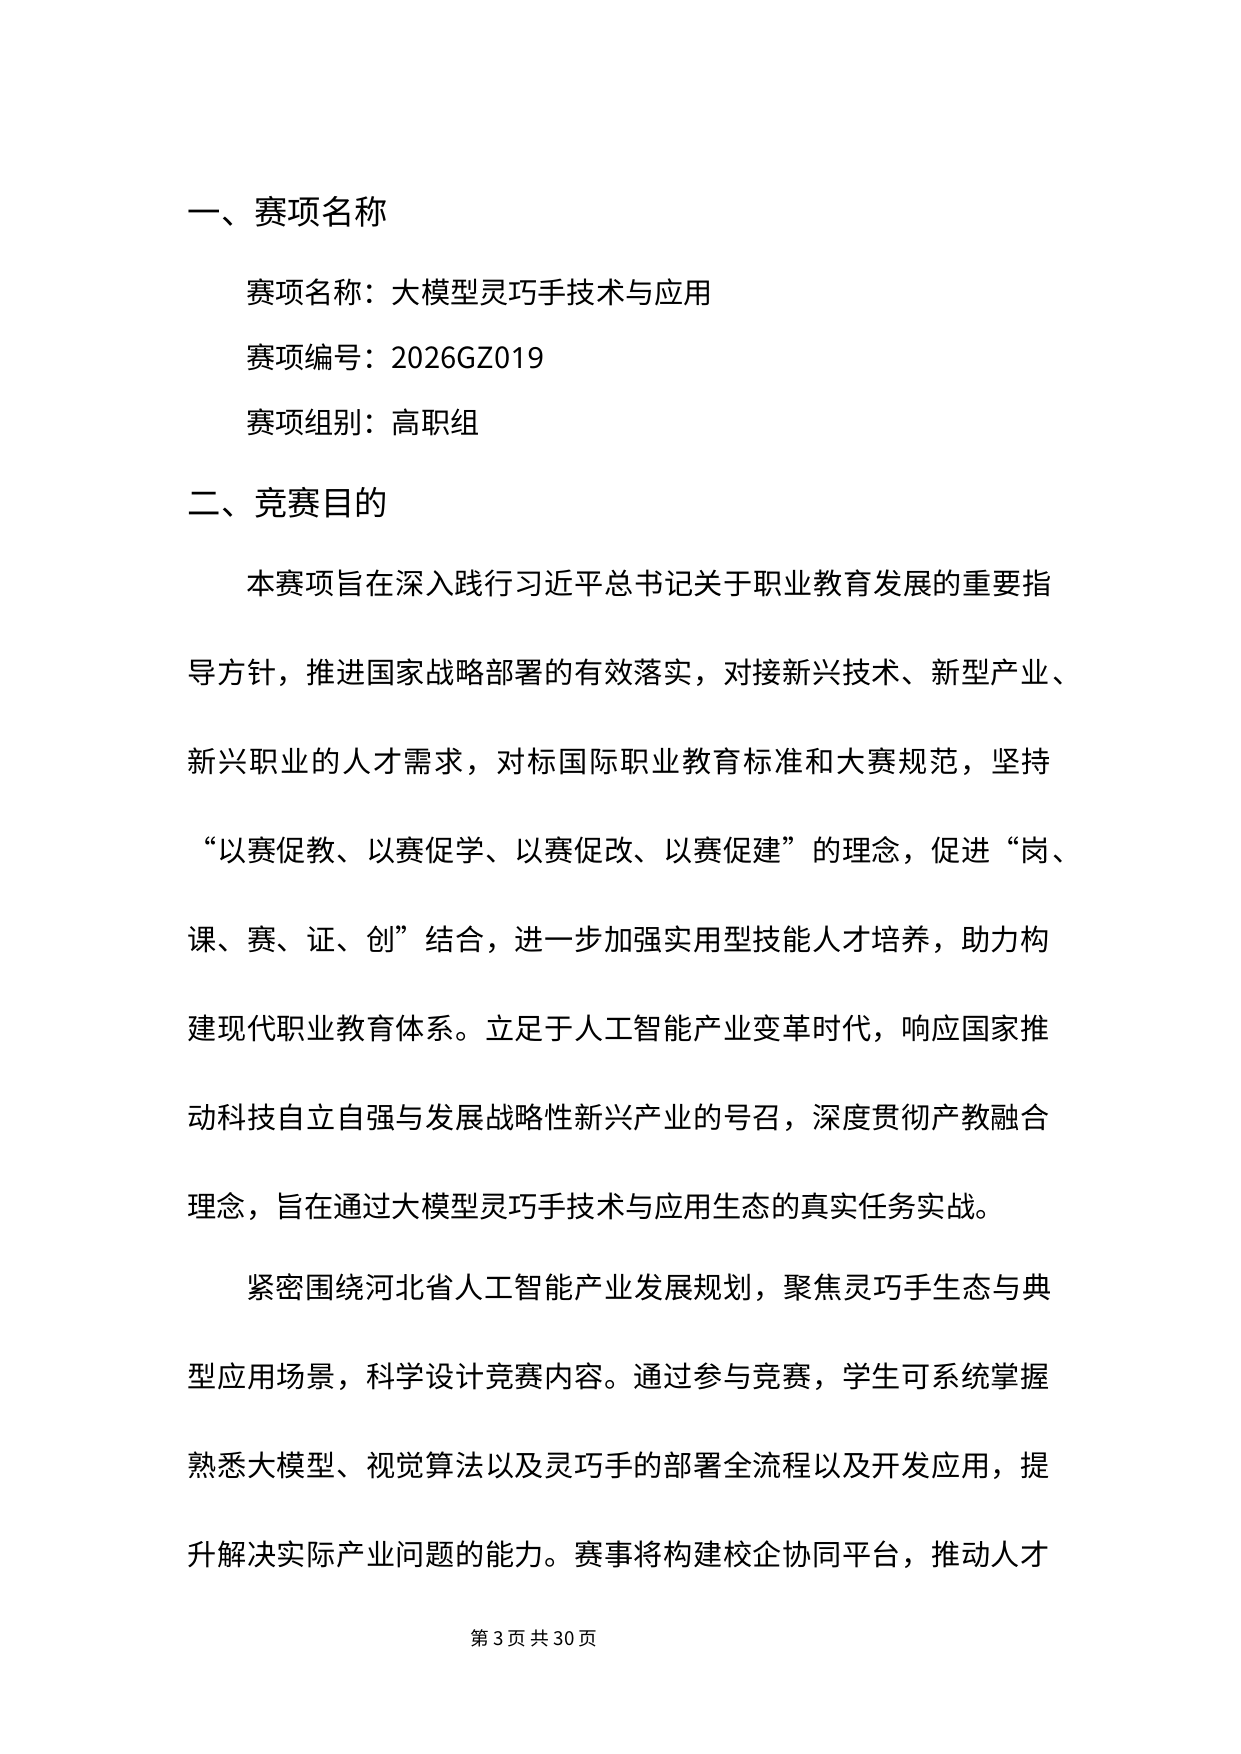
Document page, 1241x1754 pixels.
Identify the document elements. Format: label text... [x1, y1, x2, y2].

text 本赛项旨在深入践行习近平总书记关于职业教育发展的重要指导方针，推进国家战略部署的有效落实，对接新兴技术、新型产业、新兴职业的人才需求，对标国际职业教育标准和大赛规范，坚持“以赛促教、以赛促学、以赛促改、以赛促建”的理念，促进“岗、课、赛、证、创”结合，进一步加强实用型技能人才培养，助力构建现代职业教育体系。立足于人工智能产业变革时代，响应国家推动科技自立自强与发展战略性新兴产业的号召，深度贯彻产教融合理念，旨在通过大模型灵巧手技术与应用生态的真实任务实战。 [187, 549, 1053, 1237]
text 赛项编号：2026GZ019 [187, 323, 1053, 388]
text 赛项名称：大模型灵巧手技术与应用 [187, 258, 1053, 323]
text 一、赛项名称 [187, 178, 1053, 243]
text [187, 1253, 1053, 1585]
text 赛项组别：高职组 [187, 388, 1053, 453]
text 二、竞赛目的 [187, 469, 1053, 534]
